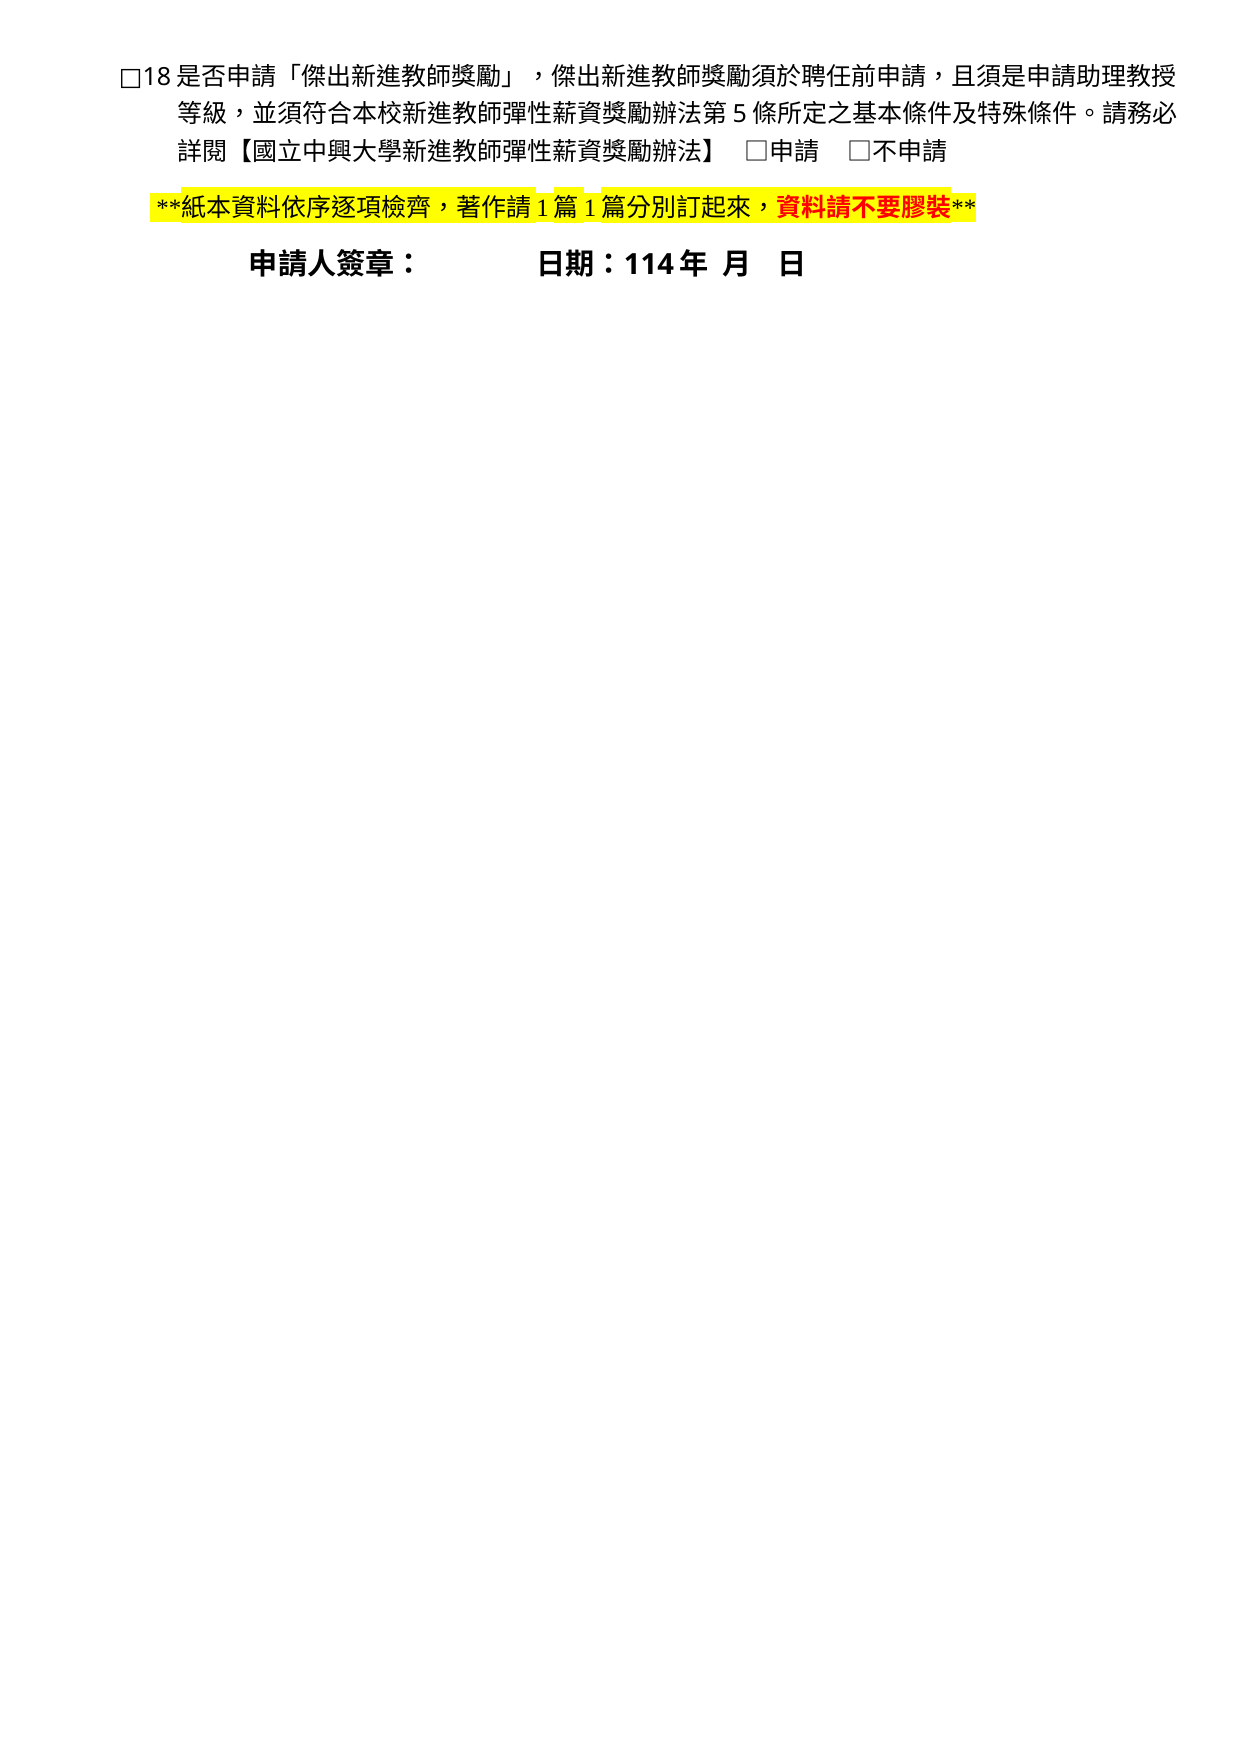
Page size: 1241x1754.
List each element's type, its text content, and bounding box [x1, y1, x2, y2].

text **紙本資料依序逐項檢齊，著作請1篇1篇分別訂起來，資料請不要膠裝** [119, 187, 1181, 224]
text 申請人簽章： 日期：114年 月 日 [119, 224, 1181, 299]
text □18是否申請「傑出新進教師獎勵」，傑出新進教師獎勵須於聘任前申請，且須是申請助理教授等級，並須符合本校新進教師彈性薪資獎勵辦法第5條所定之基本條件及特殊條件。請務必詳閱【國立中興大學新進教師彈性薪資獎勵辦法】 □申請 □不申請 [119, 55, 1181, 168]
